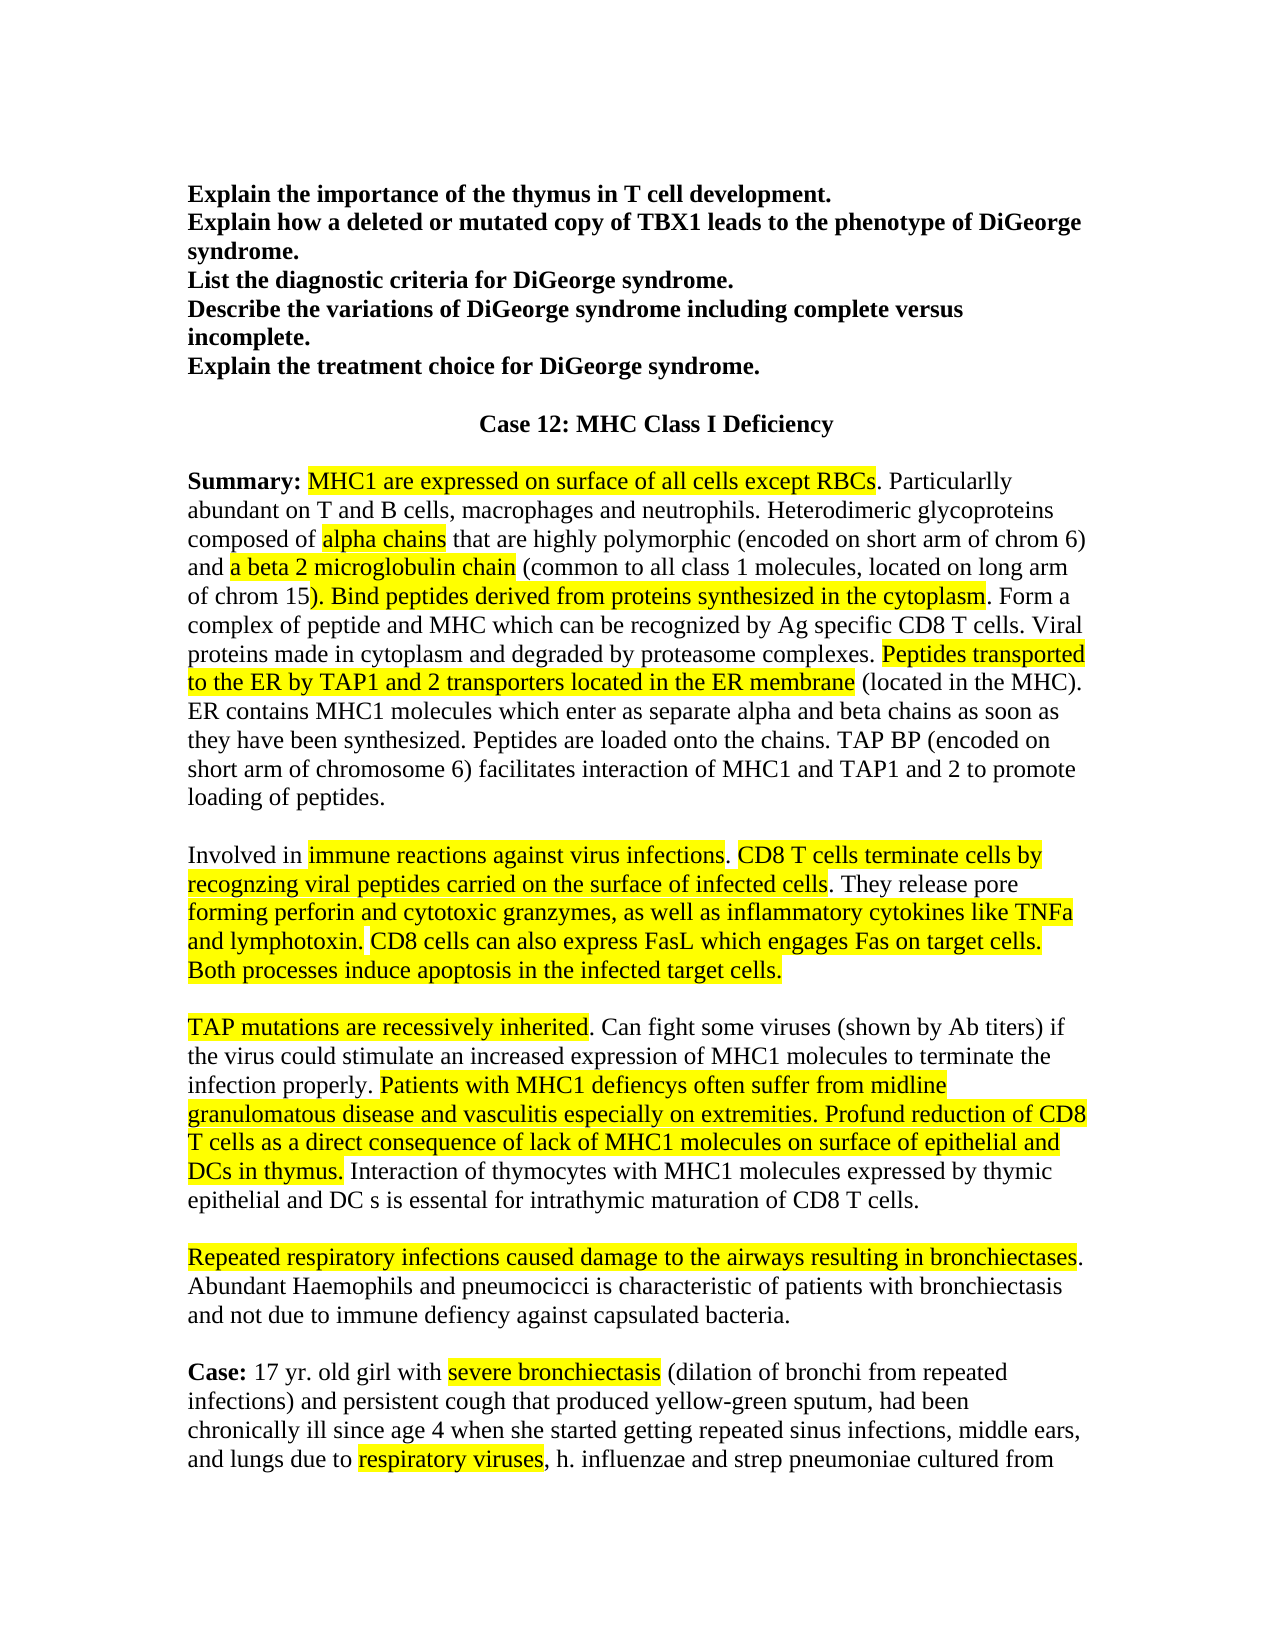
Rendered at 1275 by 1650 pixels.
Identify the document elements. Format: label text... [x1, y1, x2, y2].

text Case 12: MHC Class I Deficiency [225, 409, 1087, 437]
text Summary: MHC1 are expressed on surface of all cells except RBCs. Particularlly abundant on T and B cells, macrophages and neutrophils. Heterodimeric glycoproteins composed of alpha chains that are highly polymorphic (encoded on short arm of chrom 6) and a beta 2 microglobulin chain (common to all class 1 molecules, located on long arm of chrom 15). Bind peptides derived from proteins synthesized in the cytoplasm. Form a complex of peptide and MHC which can be recognized by Ag specific CD8 T cells. Viral proteins made in cytoplasm and degraded by proteasome complexes. Peptides transported to the ER by TAP1 and 2 transporters located in the ER membrane (located in the MHC). ER contains MHC1 molecules which enter as separate alpha and beta chains as soon as they have been synthesized. Peptides are loaded onto the chains. TAP BP (encoded on short arm of chromosome 6) facilitates interaction of MHC1 and TAP1 and 2 to promote loading of peptides. [187, 466, 1087, 811]
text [187, 1357, 1087, 1472]
text Explain how a deleted or mutated copy of TBX1 leads to the phenotype of DiGeorge syndrome. [187, 207, 1087, 265]
text List the diagnostic criteria for DiGeorge syndrome. [187, 265, 1087, 294]
text Explain the treatment choice for DiGeorge syndrome. [187, 351, 1087, 380]
text Explain the importance of the thymus in T cell development. [187, 179, 1087, 207]
text TAP mutations are recessively inherited. Can fight some viruses (shown by Ab titers) if the virus could stimulate an increased expression of MHC1 molecules to terminate the infection properly. Patients with MHC1 defiencys often suffer from midline granulomatous disease and vasculitis especially on extremities. Profund reduction of CD8 T cells as a direct consequence of lack of MHC1 molecules on surface of epithelial and DCs in thymus. Interaction of thymocytes with MHC1 molecules expressed by thymic epithelial and DC s is essental for intrathymic maturation of CD8 T cells. [187, 1012, 1087, 1214]
text Describe the variations of DiGeorge syndrome including complete versus incomplete. [187, 294, 1087, 351]
text Involved in immune reactions against virus infections. CD8 T cells terminate cells by recognzing viral peptides carried on the surface of infected cells. They release pore forming perforin and cytotoxic granzymes, as well as inflammatory cytokines like TNFa and lymphotoxin. CD8 cells can also express FasL which engages Fas on target cells. Both processes induce apoptosis in the infected target cells. [187, 840, 1087, 984]
text Repeated respiratory infections caused damage to the airways resulting in bronchiectases. Abundant Haemophils and pneumocicci is characteristic of patients with bronchiectasis and not due to immune defiency against capsulated bacteria. [187, 1242, 1087, 1329]
